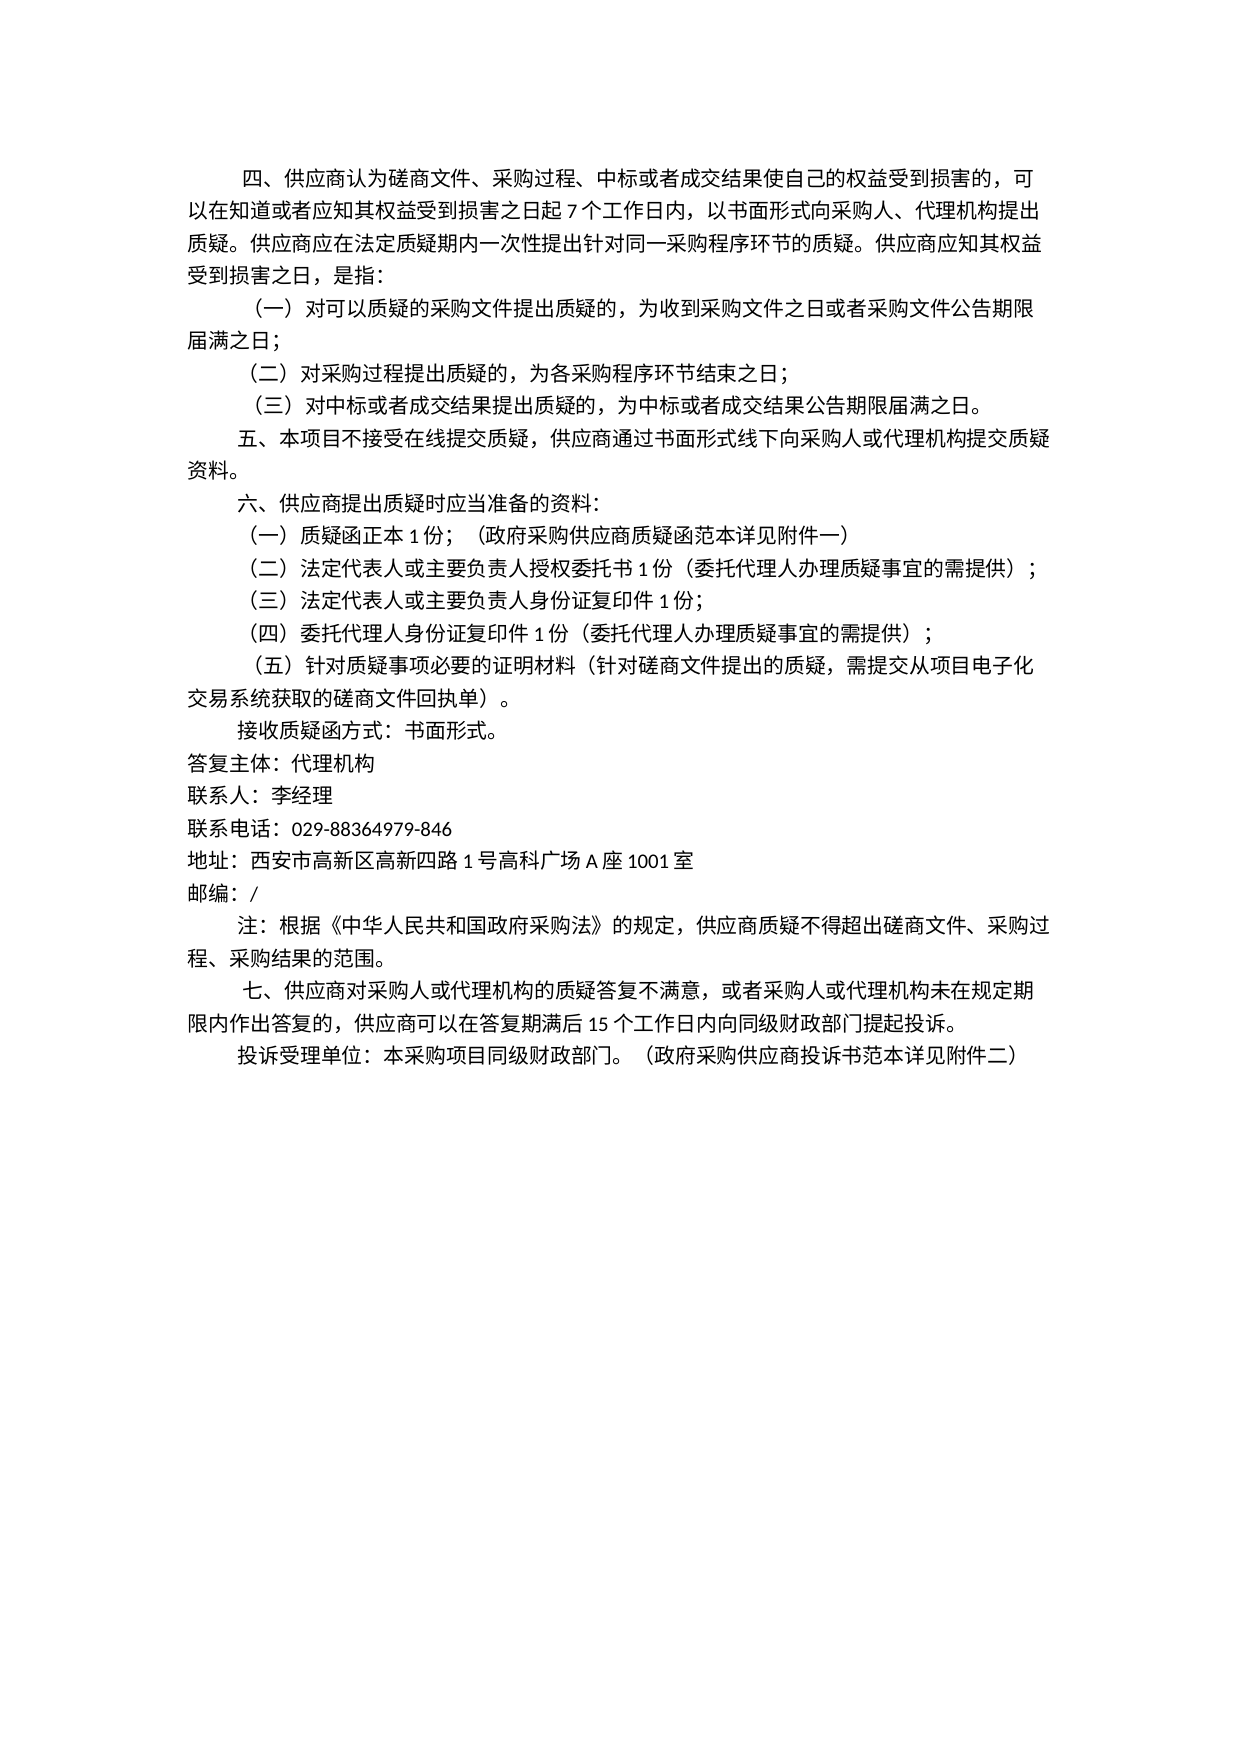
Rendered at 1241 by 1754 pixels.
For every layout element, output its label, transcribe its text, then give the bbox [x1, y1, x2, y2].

text （三）法定代表人或主要负责人身份证复印件1份； [187, 584, 1053, 617]
text 七、供应商对采购人或代理机构的质疑答复不满意，或者采购人或代理机构未在规定期限内作出答复的，供应商可以在答复期满后15个工作日内向同级财政部门提起投诉。 [187, 974, 1053, 1039]
text （一）对可以质疑的采购文件提出质疑的，为收到采购文件之日或者采购文件公告期限届满之日； [187, 292, 1053, 357]
text 五、本项目不接受在线提交质疑，供应商通过书面形式线下向采购人或代理机构提交质疑资料。 [187, 422, 1053, 487]
text 联系人：李经理 [187, 779, 1053, 812]
text 投诉受理单位：本采购项目同级财政部门。（政府采购供应商投诉书范本详见附件二） [187, 1039, 1053, 1072]
text 答复主体：代理机构 [187, 747, 1053, 779]
text 联系电话：029-88364979-846 [187, 812, 1053, 844]
text 地址：西安市高新区高新四路1号高科广场A座1001室 [187, 844, 1053, 877]
text （二）法定代表人或主要负责人授权委托书1份（委托代理人办理质疑事宜的需提供）； [187, 552, 1053, 584]
text （二）对采购过程提出质疑的，为各采购程序环节结束之日； [187, 357, 1053, 389]
text （三）对中标或者成交结果提出质疑的，为中标或者成交结果公告期限届满之日。 [187, 389, 1053, 422]
text 接收质疑函方式：书面形式。 [187, 714, 1053, 747]
text （一）质疑函正本1份；（政府采购供应商质疑函范本详见附件一） [187, 519, 1053, 552]
text 六、供应商提出质疑时应当准备的资料： [187, 487, 1053, 519]
text （四）委托代理人身份证复印件1份（委托代理人办理质疑事宜的需提供）； [187, 617, 1053, 649]
text 注：根据《中华人民共和国政府采购法》的规定，供应商质疑不得超出磋商文件、采购过程、采购结果的范围。 [187, 909, 1053, 974]
text （五）针对质疑事项必要的证明材料（针对磋商文件提出的质疑，需提交从项目电子化交易系统获取的磋商文件回执单）。 [187, 649, 1053, 714]
text 邮编：/ [187, 877, 1053, 909]
text 四、供应商认为磋商文件、采购过程、中标或者成交结果使自己的权益受到损害的，可以在知道或者应知其权益受到损害之日起7个工作日内，以书面形式向采购人、代理机构提出质疑。供应商应在法定质疑期内一次性提出针对同一采购程序环节的质疑。供应商应知其权益受到损害之日，是指： [187, 162, 1053, 292]
